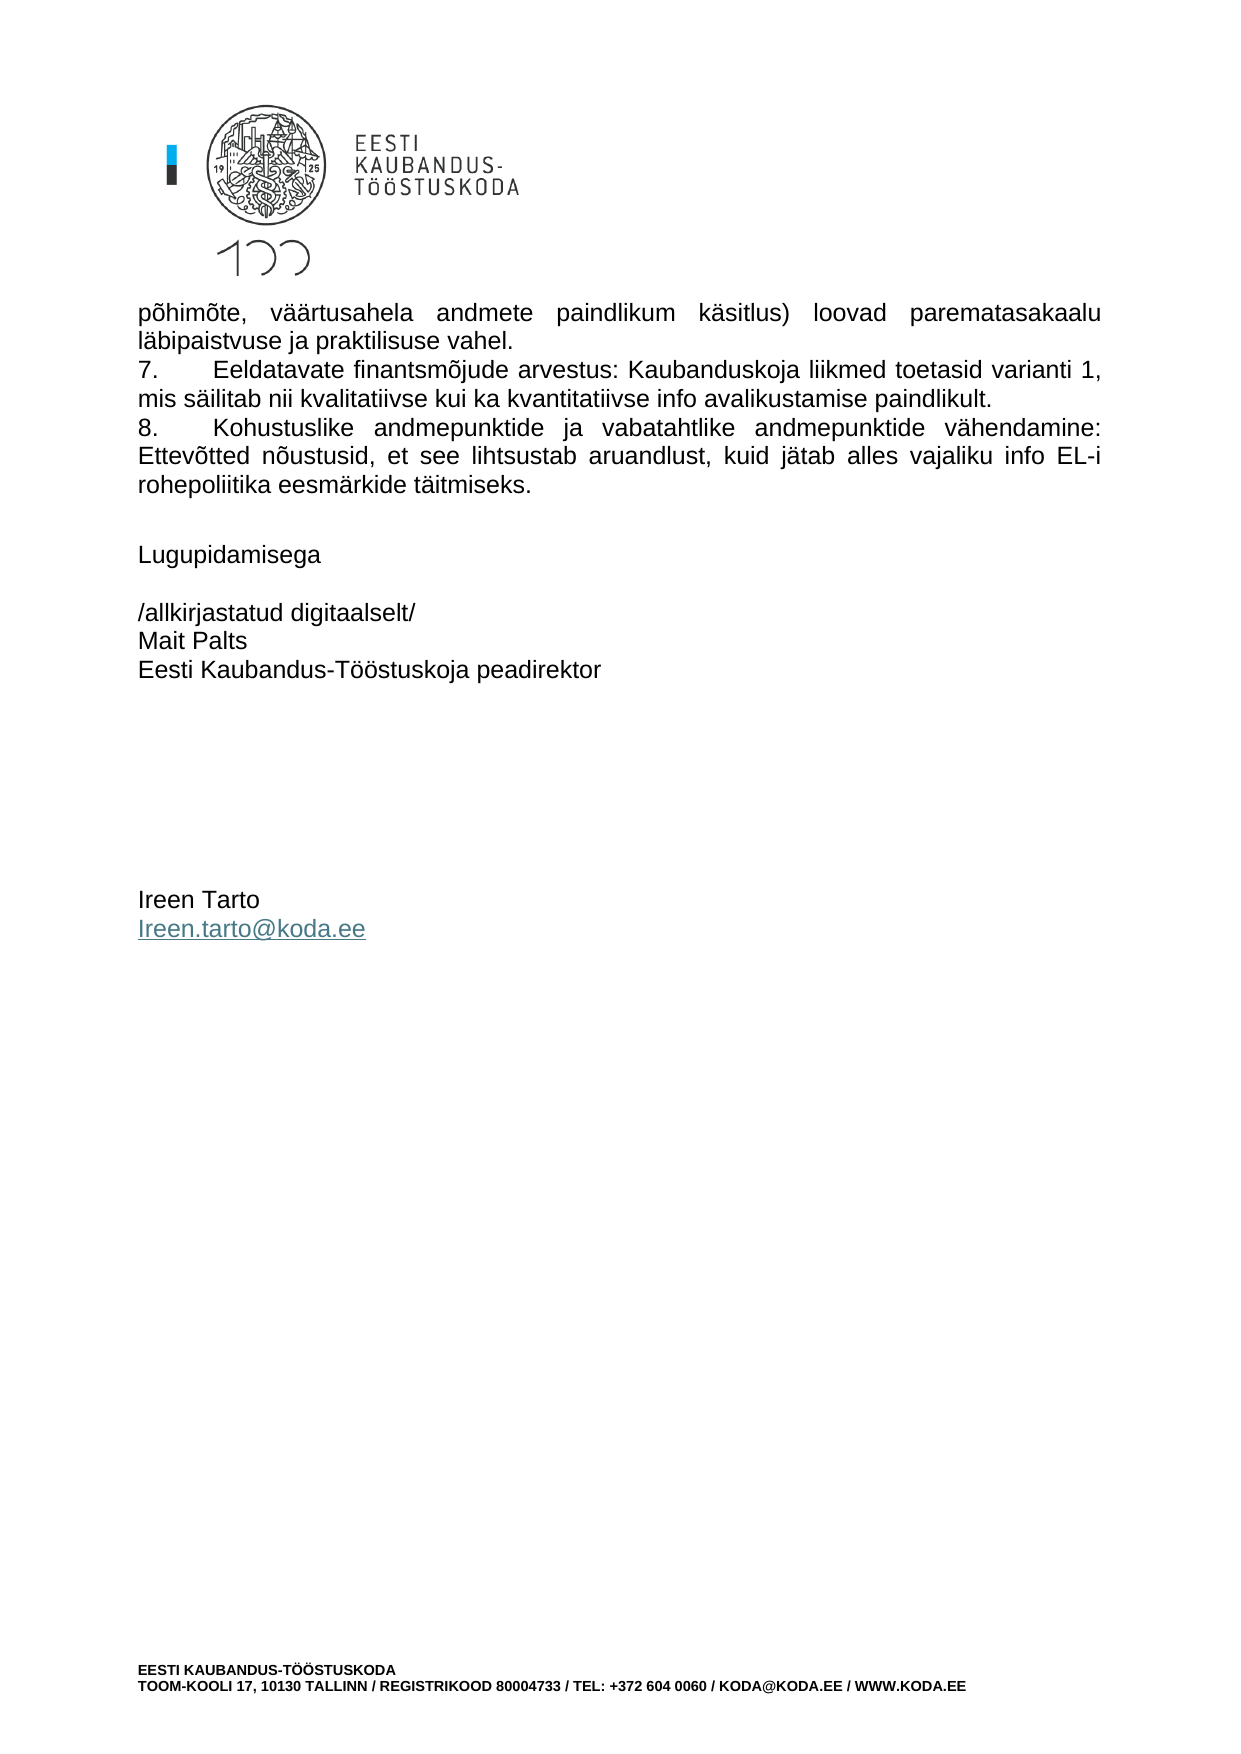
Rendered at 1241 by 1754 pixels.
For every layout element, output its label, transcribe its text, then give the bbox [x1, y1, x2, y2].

text Lugupidamisega [138, 540, 1103, 569]
text Ireen.tarto@koda.ee [138, 914, 1103, 943]
text 7. Eeldatavate finantsmõjude arvestus: Kaubanduskoja liikmed toetasid varianti 1, mis säilitab nii kvalitatiivse kui ka kvantitatiivse info avalikustamise paindlikult. [138, 355, 1103, 413]
text 8. Kohustuslike andmepunktide ja vabatahtlike andmepunktide vähendamine: Ettevõtted nõustusid, et see lihtsustab aruandlust, kuid jätab alles vajaliku info EL-i rohepoliitika eesmärkide täitmiseks. [138, 413, 1103, 499]
picture [137, 82, 543, 298]
text Ireen Tarto [138, 885, 1103, 914]
text Eesti Kaubandus-Tööstuskoja peadirektor [138, 655, 1103, 684]
text /allkirjastatud digitaalselt/ [138, 598, 1103, 626]
text Mait Palts [138, 626, 1103, 655]
